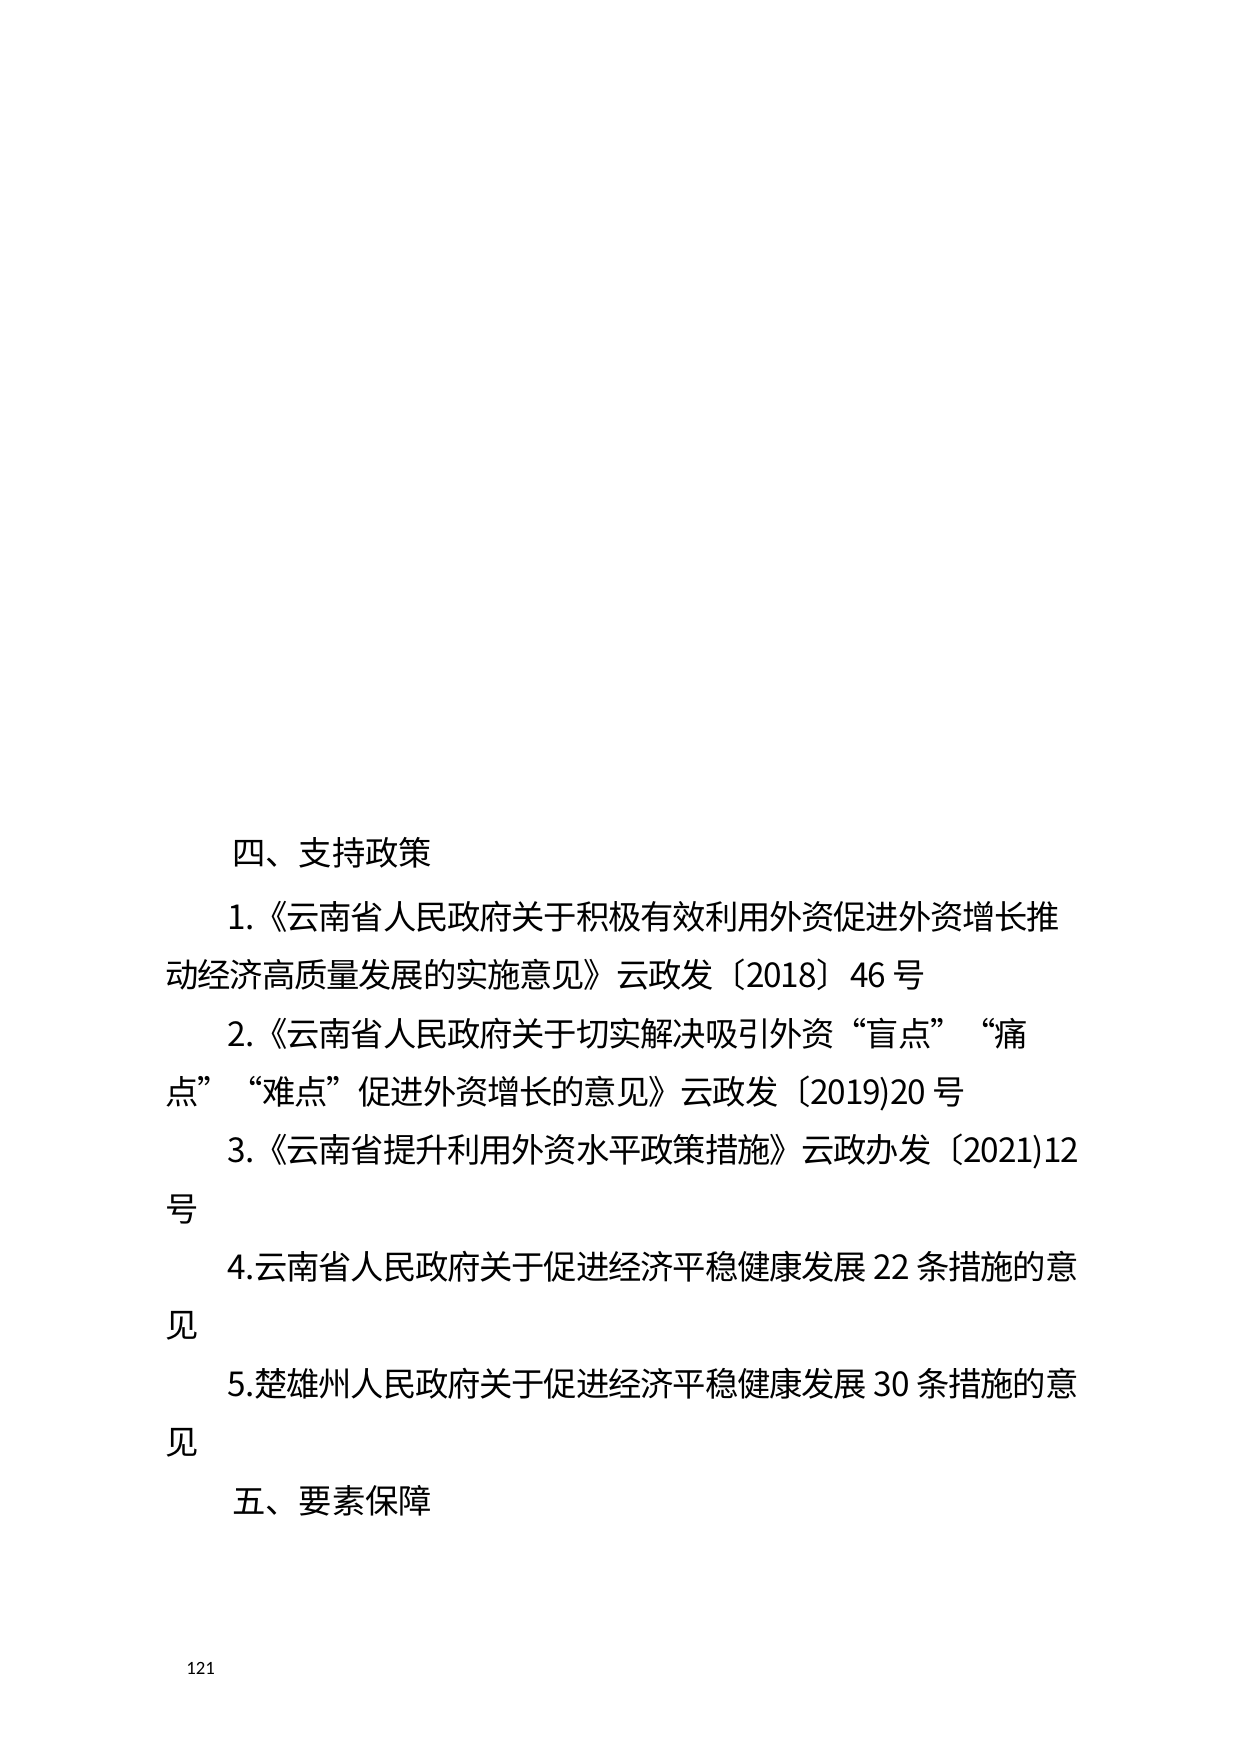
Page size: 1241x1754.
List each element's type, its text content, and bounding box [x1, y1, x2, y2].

list 5.楚雄州人民政府关于促进经济平稳健康发展30条措施的意见 [165, 1349, 1087, 1466]
list 1.《云南省人民政府关于积极有效利用外资促进外资增长推动经济高质量发展的实施意见》云政发〔2018〕46号 [165, 883, 1087, 999]
list 3.《云南省提升利用外资水平政策措施》云政办发〔2021)12号 [165, 1116, 1087, 1233]
list 4.云南省人民政府关于促进经济平稳健康发展22条措施的意见 [165, 1233, 1087, 1349]
text 五、要素保障 [165, 1466, 1087, 1531]
list 2.《云南省人民政府关于切实解决吸引外资“盲点”“痛点”“难点”促进外资增长的意见》云政发〔2019)20号 [165, 999, 1087, 1116]
text 四、支持政策 [165, 818, 1087, 883]
